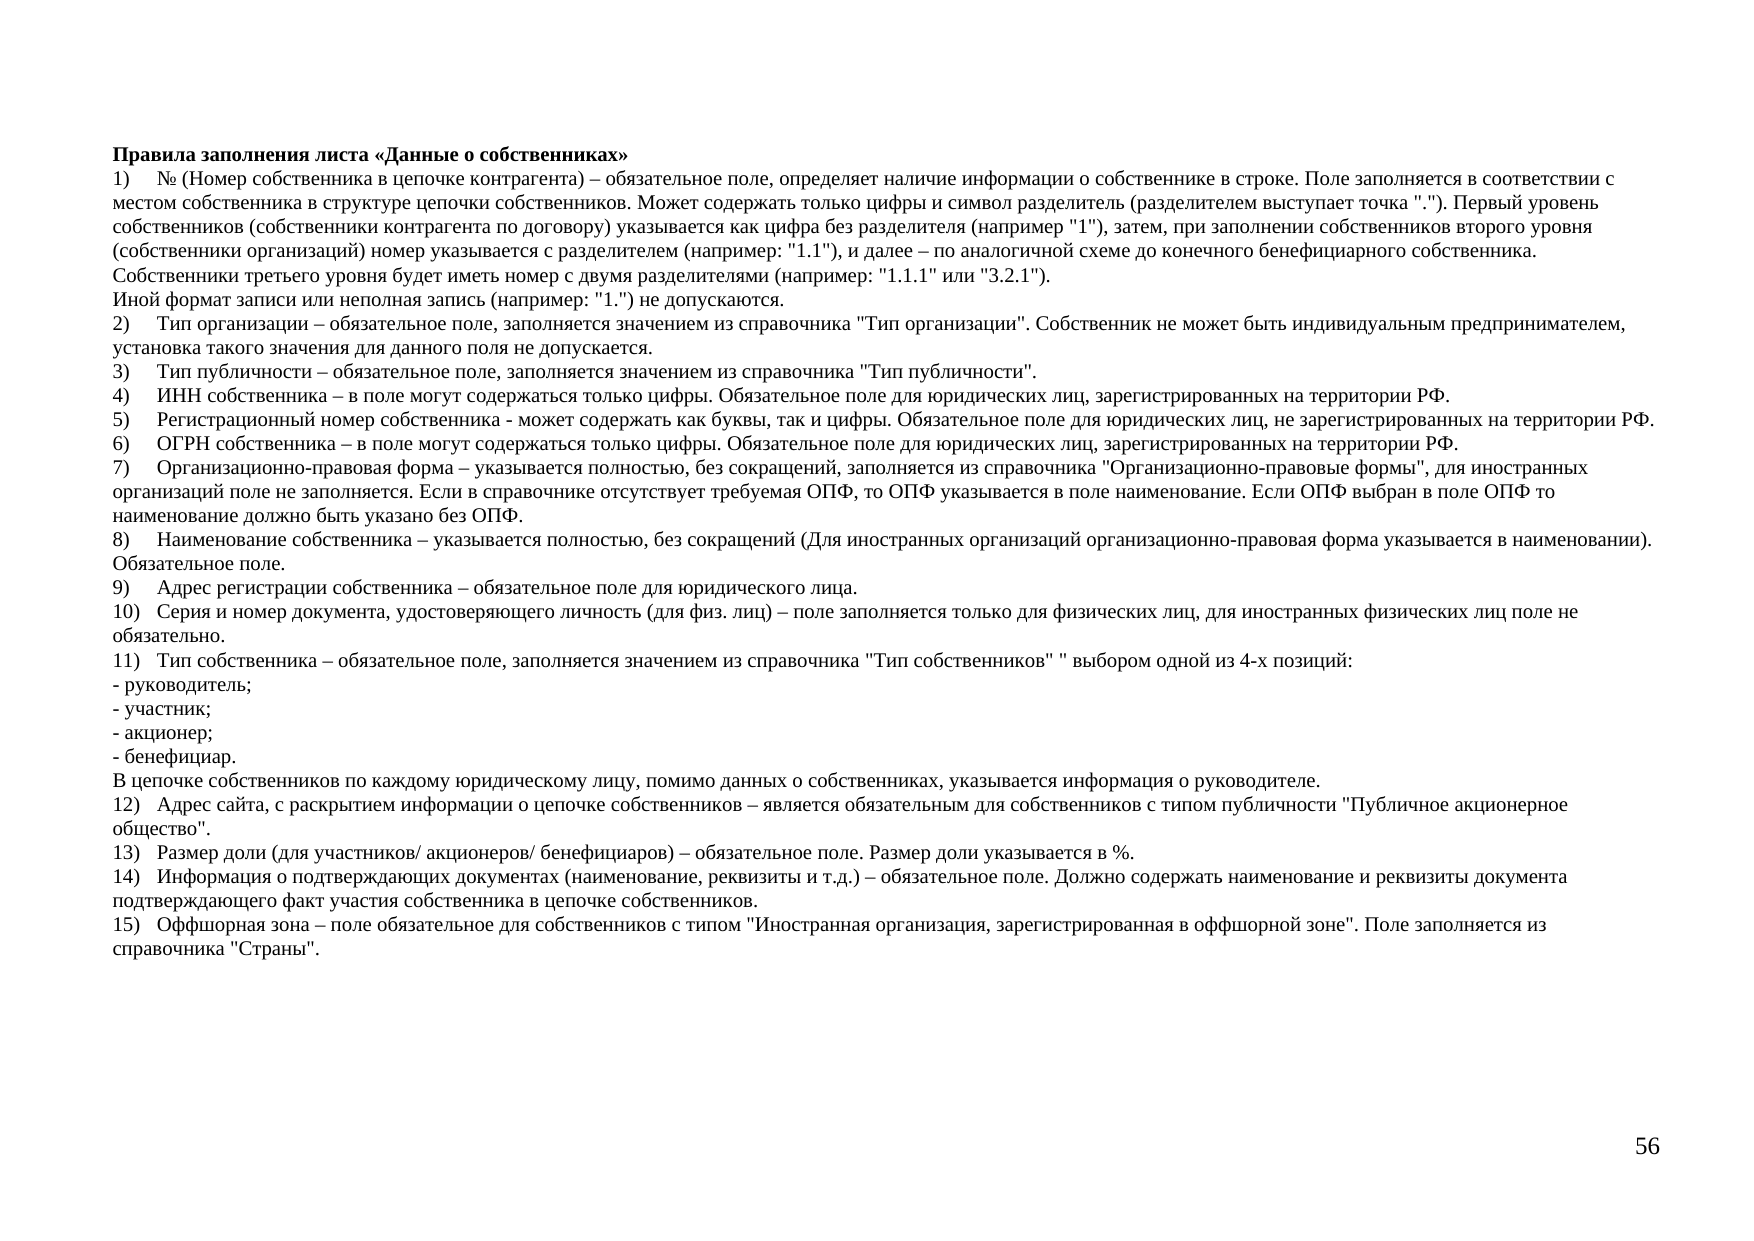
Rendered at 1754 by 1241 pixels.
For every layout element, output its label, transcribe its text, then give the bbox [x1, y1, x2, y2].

text - бенефициар. [112, 744, 1660, 768]
list Адрес сайта, с раскрытием информации о цепочке собственников – является обязательным для собственников с типом публичности "Публичное акционерное общество". [112, 792, 1660, 840]
list № (Номер собственника в цепочке контрагента) – обязательное поле, определяет наличие информации о собственнике в строке. Поле заполняется в соответствии с местом собственника в структуре цепочки собственников. Может содержать только цифры и символ разделитель (разделителем выступает точка "."). Первый уровень собственников (собственники контрагента по договору) указывается как цифра без разделителя (например "1"), затем, при заполнении собственников второго уровня (собственники организаций) номер указывается с разделителем (например: "1.1"), и далее – по аналогичной схеме до конечного бенефициарного собственника. Собственники третьего уровня будет иметь номер с двумя разделителями (например: "1.1.1" или "3.2.1"). [112, 166, 1660, 287]
list Организационно-правовая форма – указывается полностью, без сокращений, заполняется из справочника "Организационно-правовые формы", для иностранных организаций поле не заполняется. Если в справочнике отсутствует требуемая ОПФ, то ОПФ указывается в поле наименование. Если ОПФ выбран в поле ОПФ то наименование должно быть указано без ОПФ. [112, 455, 1660, 527]
text - участник; [112, 696, 1660, 720]
text - акционер; [112, 720, 1660, 744]
text В цепочке собственников по каждому юридическому лицу, помимо данных о собственниках, указывается информация о руководителе. [112, 768, 1660, 792]
text - руководитель; [112, 672, 1660, 696]
text Правила заполнения листа «Данные о собственниках» [112, 142, 1660, 166]
list Наименование собственника – указывается полностью, без сокращений (Для иностранных организаций организационно-правовая форма указывается в наименовании). Обязательное поле. [112, 527, 1660, 575]
list Информация о подтверждающих документах (наименование, реквизиты и т.д.) – обязательное поле. Должно содержать наименование и реквизиты документа подтверждающего факт участия собственника в цепочке собственников. [112, 864, 1660, 912]
list Тип публичности – обязательное поле, заполняется значением из справочника "Тип публичности". [112, 359, 1660, 383]
list Тип организации – обязательное поле, заполняется значением из справочника "Тип организации". Собственник не может быть индивидуальным предпринимателем, установка такого значения для данного поля не допускается. [112, 311, 1660, 359]
list Оффшорная зона – поле обязательное для собственников с типом "Иностранная организация, зарегистрированная в оффшорной зоне". Поле заполняется из справочника "Страны". [112, 912, 1660, 960]
text Иной формат записи или неполная запись (например: "1.") не допускаются. [112, 287, 1660, 311]
list ОГРН собственника – в поле могут содержаться только цифры. Обязательное поле для юридических лиц, зарегистрированных на территории РФ. [112, 431, 1660, 455]
list Тип собственника – обязательное поле, заполняется значением из справочника "Тип собственников" " выбором одной из 4-х позиций: [112, 647, 1660, 672]
list ИНН собственника – в поле могут содержаться только цифры. Обязательное поле для юридических лиц, зарегистрированных на территории РФ. [112, 383, 1660, 407]
list Адрес регистрации собственника – обязательное поле для юридического лица. [112, 575, 1660, 599]
list Серия и номер документа, удостоверяющего личность (для физ. лиц) – поле заполняется только для физических лиц, для иностранных физических лиц поле не обязательно. [112, 599, 1660, 647]
list Регистрационный номер собственника - может содержать как буквы, так и цифры. Обязательное поле для юридических лиц, не зарегистрированных на территории РФ. [112, 407, 1660, 431]
list Размер доли (для участников/ акционеров/ бенефициаров) – обязательное поле. Размер доли указывается в %. [112, 840, 1660, 864]
